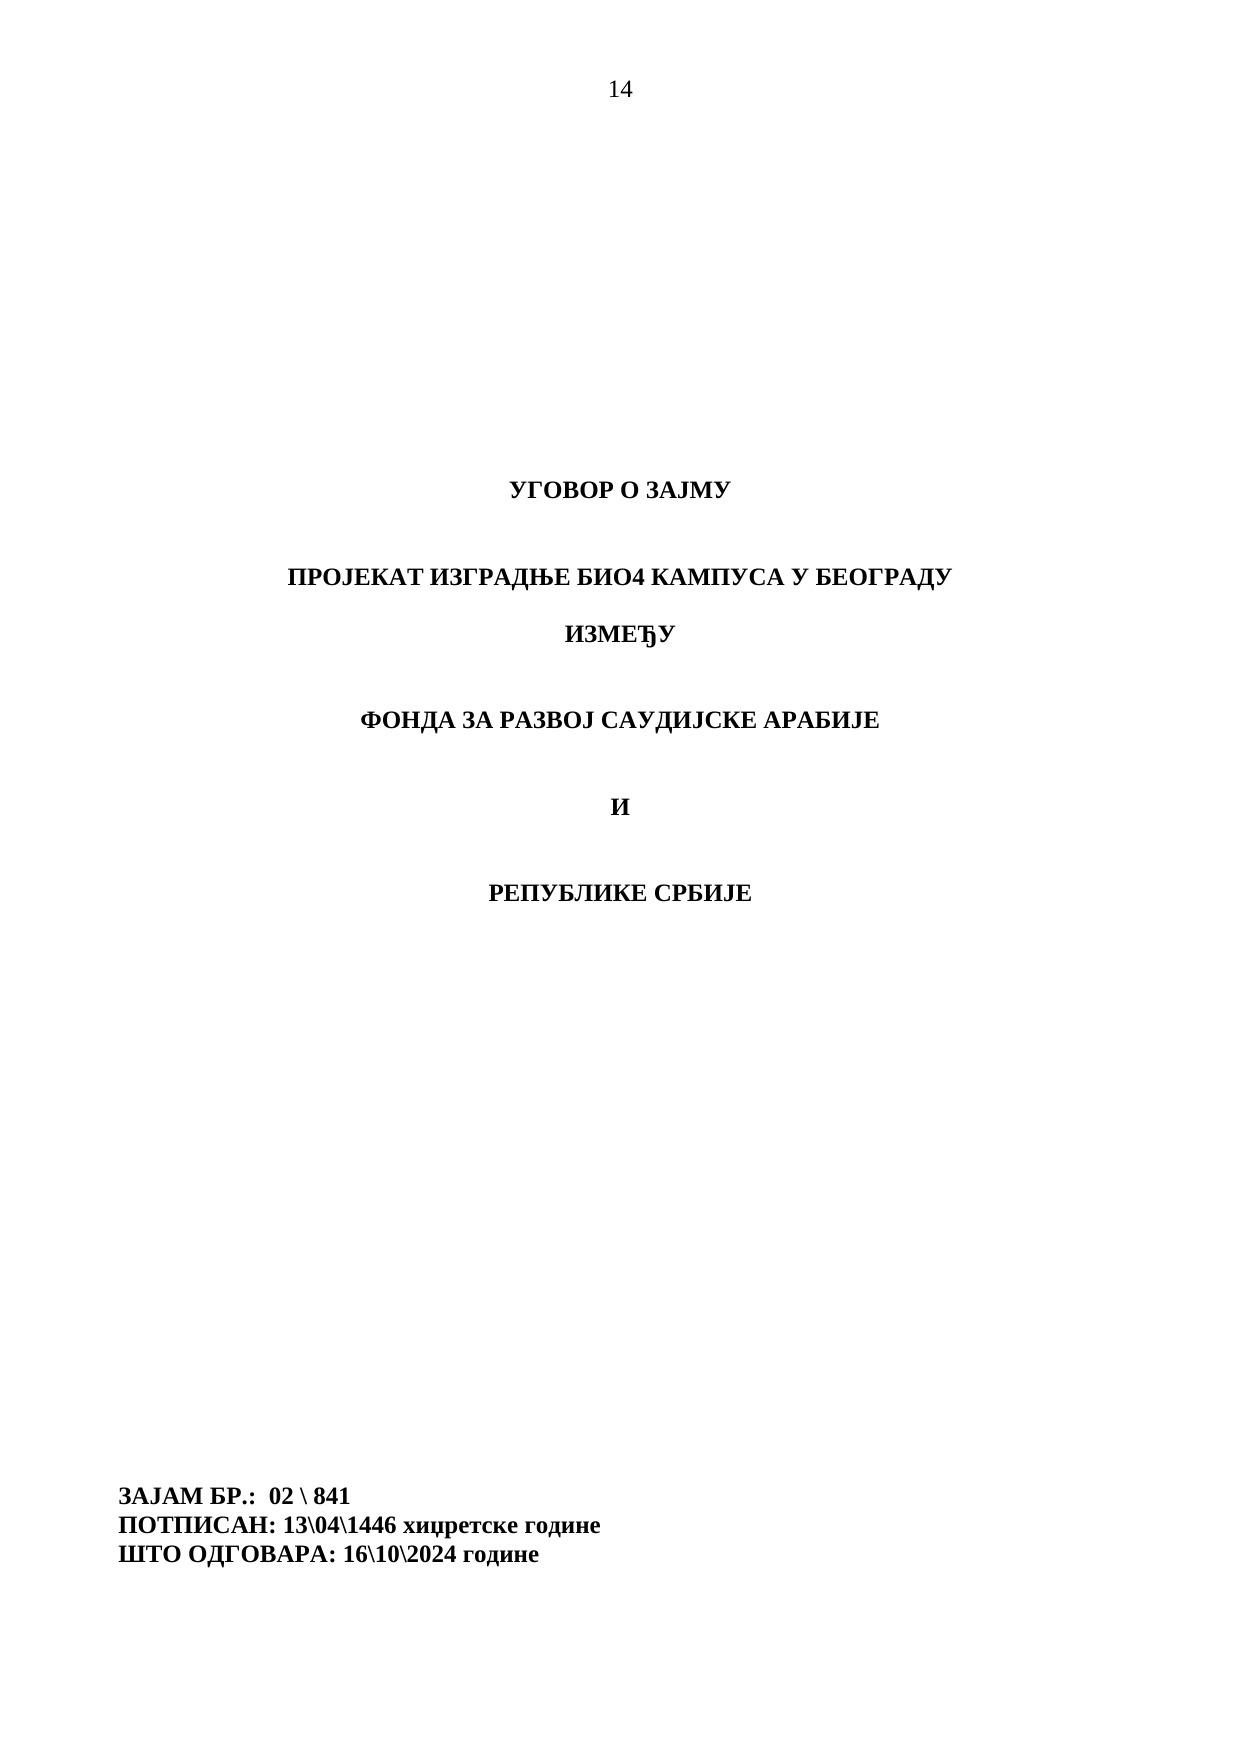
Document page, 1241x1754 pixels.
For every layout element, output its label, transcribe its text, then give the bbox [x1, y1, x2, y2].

text РЕПУБЛИКЕ СРБИЈЕ [118, 878, 1122, 907]
text ПОТПИСАН: 13\04\1446 хиџретске године [118, 1510, 1122, 1539]
text ПРОЈЕКАТ ИЗГРАДЊЕ БИО4 КАМПУСА У БЕОГРАДУ [118, 562, 1122, 591]
text ЗАЈАМ БР.: 02 \ 841 [118, 1481, 1122, 1510]
text УГОВОР О ЗАЈМУ [118, 476, 1122, 504]
text ШТО ОДГОВАРА: 16\10\2024 године [118, 1539, 1122, 1567]
text ИЗМЕЂУ [118, 619, 1122, 648]
text ФОНДА ЗА РАЗВОЈ САУДИЈСКЕ АРАБИЈЕ [118, 706, 1122, 734]
text И [118, 792, 1122, 821]
